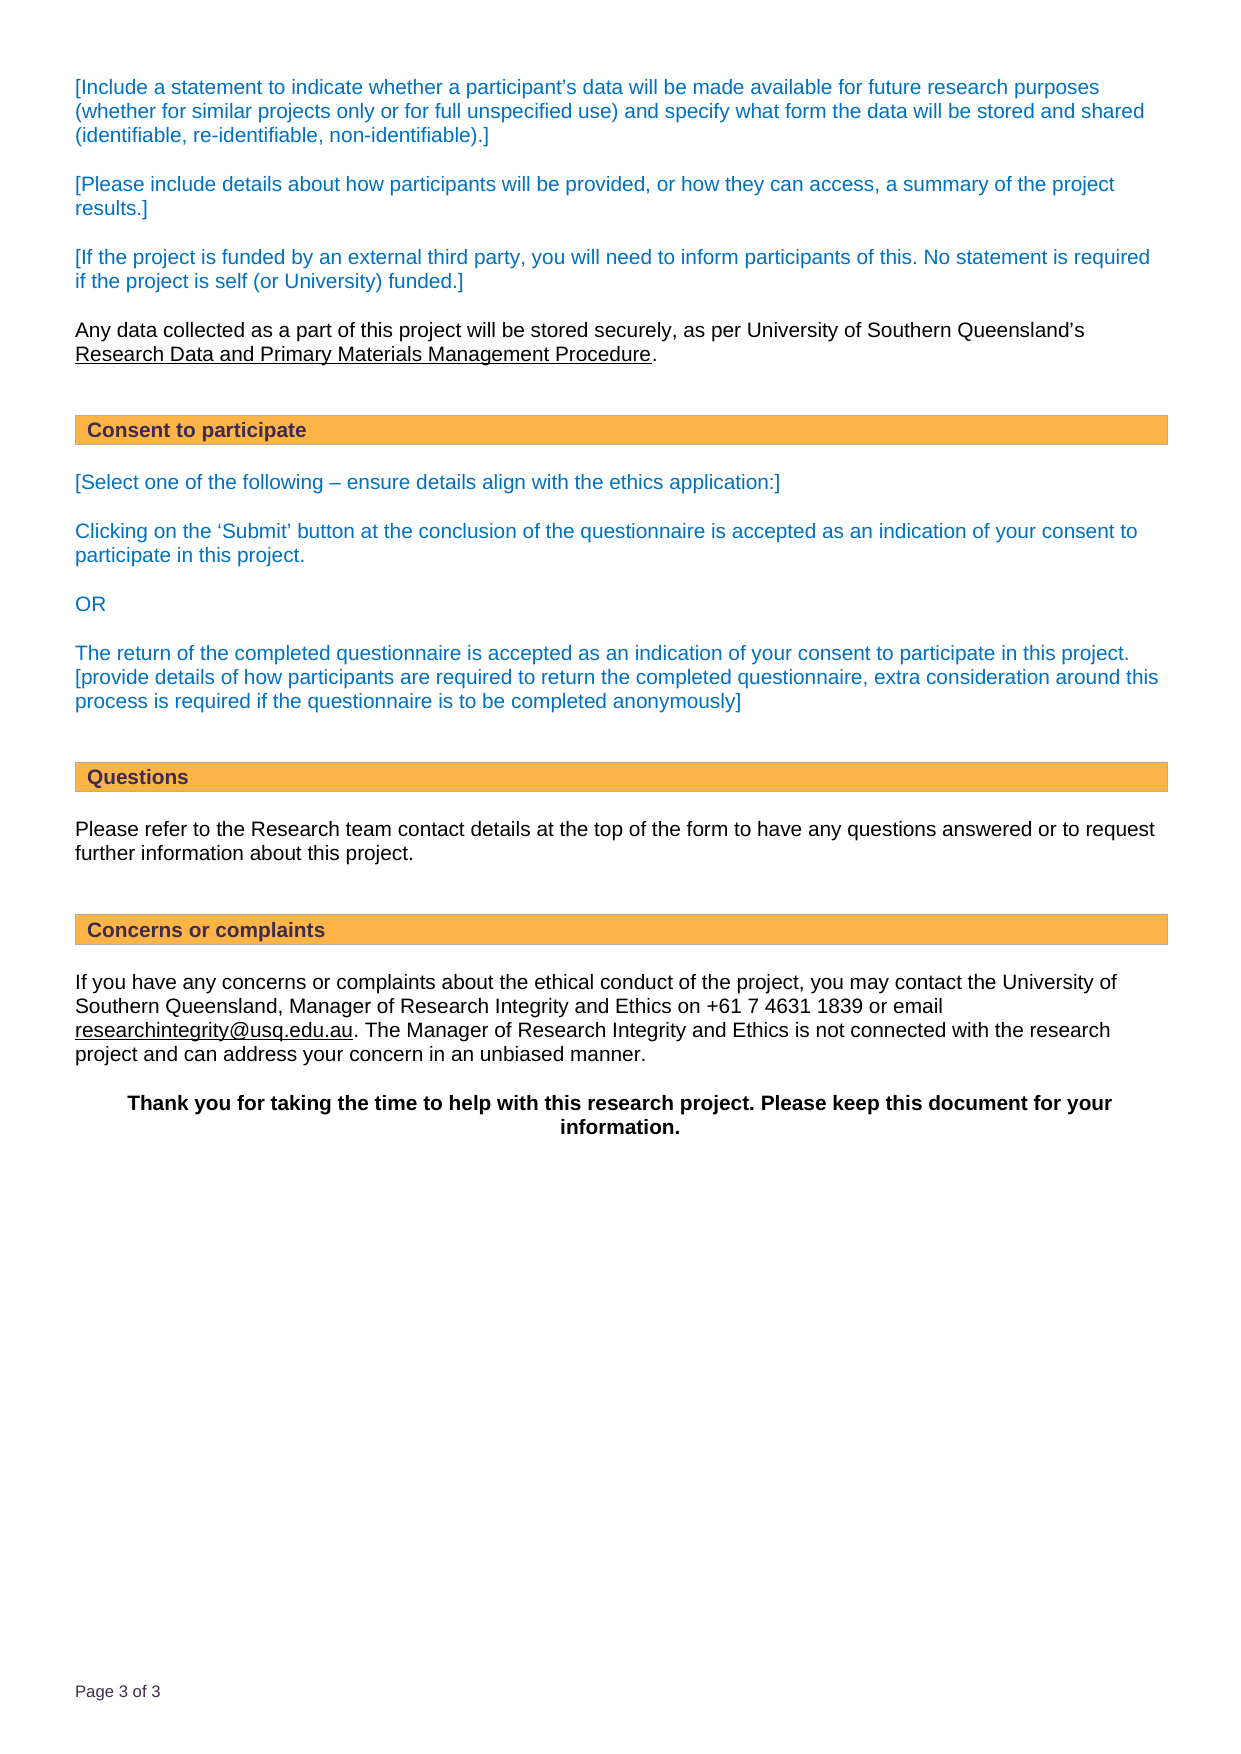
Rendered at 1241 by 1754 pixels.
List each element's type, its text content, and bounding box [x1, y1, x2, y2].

text OR [75, 592, 1165, 616]
table_header Questions [76, 763, 1167, 791]
text The return of the completed questionnaire is accepted as an indication of your consent to participate in this project. [provide details of how participants are required to return the completed questionnaire, extra consideration around this process is required if the questionnaire is to be completed anonymously] [75, 641, 1165, 713]
text If you have any concerns or complaints about the ethical conduct of the project, you may contact the University of Southern Queensland, Manager of Research Integrity and Ethics on +61 7 4631 1839 or email researchintegrity@usq.edu.au. The Manager of Research Integrity and Ethics is not connected with the research project and can address your concern in an unbiased manner. [75, 970, 1165, 1066]
text Any data collected as a part of this project will be stored securely, as per University of Southern Queensland’s Research Data and Primary Materials Management Procedure. [75, 318, 1165, 366]
text [Include a statement to indicate whether a participant’s data will be made available for future research purposes (whether for similar projects only or for full unspecified use) and specify what form the data will be stored and shared (identifiable, re-identifiable, non-identifiable).] [75, 75, 1165, 147]
text [Select one of the following – ensure details align with the ethics application:] [75, 470, 1165, 494]
text [Please include details about how participants will be provided, or how they can access, a summary of the project results.] [75, 172, 1165, 220]
table_header Consent to participate [76, 416, 1167, 444]
text Thank you for taking the time to help with this research project. Please keep this document for your information. [75, 1091, 1165, 1138]
text Please refer to the Research team contact details at the top of the form to have any questions answered or to request further information about this project. [75, 817, 1165, 865]
text [If the project is funded by an external third party, you will need to inform participants of this. No statement is required if the project is self (or University) funded.] [75, 245, 1165, 293]
table_header Concerns or complaints [76, 915, 1167, 944]
text Clicking on the ‘Submit’ button at the conclusion of the questionnaire is accepted as an indication of your consent to participate in this project. [75, 519, 1165, 567]
